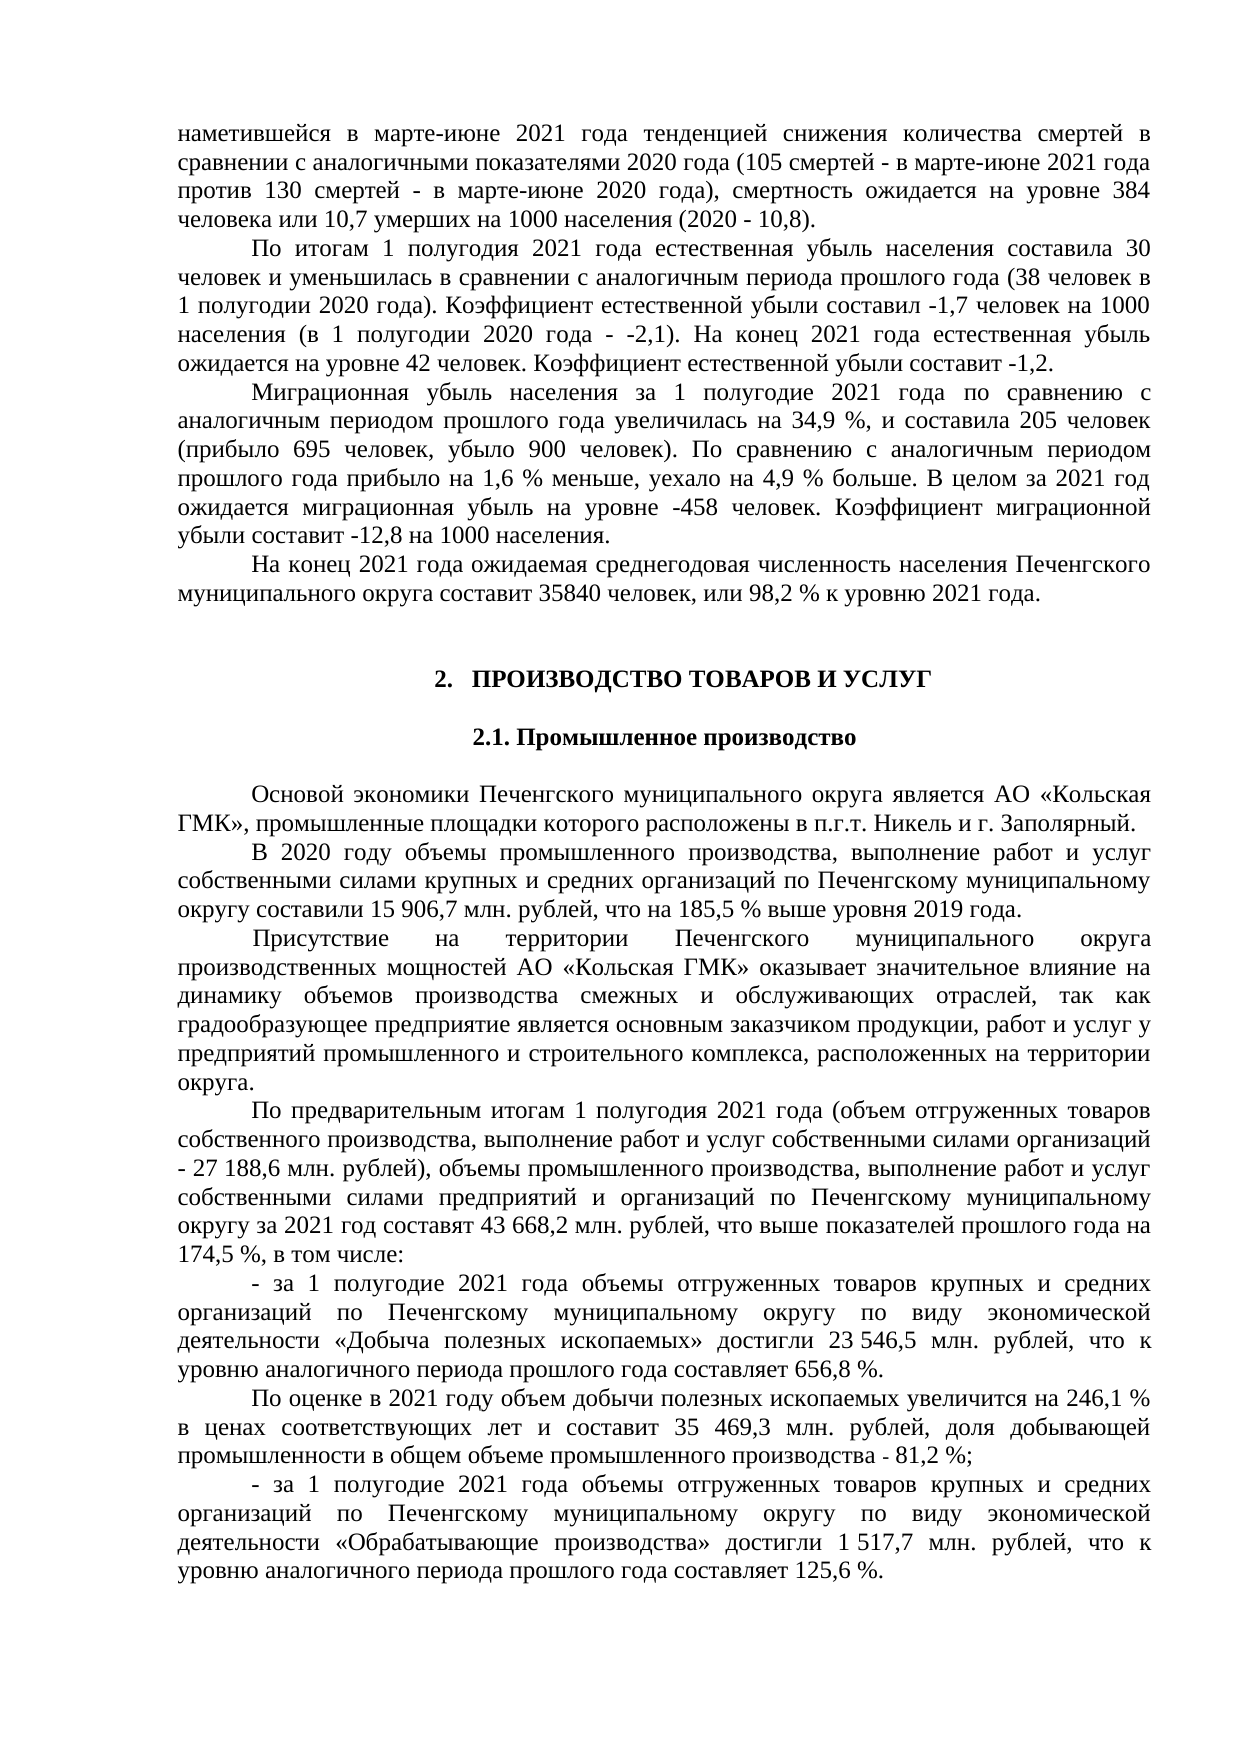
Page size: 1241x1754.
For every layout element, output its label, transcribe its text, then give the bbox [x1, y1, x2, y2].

text По оценке в 2021 году объем добычи полезных ископаемых увеличится на 246,1 % в ценах соответствующих лет и составит 35 469,3 млн. рублей, доля добывающей промышленности в общем объеме промышленного производства - 81,2 %; [177, 1383, 1152, 1469]
text На конец 2021 года ожидаемая среднегодовая численность населения Печенгского муниципального округа составит 35840 человек, или 98,2 % к уровню 2021 года. [177, 549, 1152, 607]
text По предварительным итогам 1 полугодия 2021 года (объем отгруженных товаров собственного производства, выполнение работ и услуг собственными силами организаций - 27 188,6 млн. рублей), объемы промышленного производства, выполнение работ и услуг собственными силами предприятий и организаций по Печенгскому муниципальному округу за 2021 год составят 43 668,2 млн. рублей, что выше показателей прошлого года на 174,5 %, в том числе: [177, 1096, 1152, 1268]
text Основой экономики Печенгского муниципального округа является АО «Кольская ГМК», промышленные площадки которого расположены в п.г.т. Никель и г. Заполярный. [177, 779, 1152, 837]
text Миграционная убыль населения за 1 полугодие 2021 года по сравнению с аналогичным периодом прошлого года увеличилась на 34,9 %, и составила 205 человек (прибыло 695 человек, убыло 900 человек). По сравнению с аналогичным периодом прошлого года прибыло на 1,6 % меньше, уехало на 4,9 % больше. В целом за 2021 год ожидается миграционная убыль на уровне -458 человек. Коэффициент миграционной убыли составит -12,8 на 1000 населения. [177, 377, 1152, 549]
text - за 1 полугодие 2021 года объемы отгруженных товаров крупных и средних организаций по Печенгскому муниципальному округу по виду экономической деятельности «Обрабатывающие производства» достигли 1 517,7 млн. рублей, что к уровню аналогичного периода прошлого года составляет 125,6 %. [177, 1469, 1152, 1584]
text 2.1. Промышленное производство [177, 722, 1152, 751]
list ПРОИЗВОДСТВО ТОВАРОВ И УСЛУГ [215, 664, 1152, 693]
text По итогам 1 полугодия 2021 года естественная убыль населения составила 30 человек и уменьшилась в сравнении с аналогичным периода прошлого года (38 человек в 1 полугодии 2020 года). Коэффициент естественной убыли составил -1,7 человек на 1000 населения (в 1 полугодии 2020 года - -2,1). На конец 2021 года естественная убыль ожидается на уровне 42 человек. Коэффициент естественной убыли составит -1,2. [177, 233, 1152, 377]
text Присутствие на территории Печенгского муниципального округа производственных мощностей АО «Кольская ГМК» оказывает значительное влияние на динамику объемов производства смежных и обслуживающих отраслей, так как градообразующее предприятие является основным заказчиком продукции, работ и услуг у предприятий промышленного и строительного комплекса, расположенных на территории округа. [177, 923, 1152, 1096]
text - за 1 полугодие 2021 года объемы отгруженных товаров крупных и средних организаций по Печенгскому муниципальному округу по виду экономической деятельности «Добыча полезных ископаемых» достигли 23 546,5 млн. рублей, что к уровню аналогичного периода прошлого года составляет 656,8 %. [177, 1268, 1152, 1383]
text В 2020 году объемы промышленного производства, выполнение работ и услуг собственными силами крупных и средних организаций по Печенгскому муниципальному округу составили 15 906,7 млн. рублей, что на 185,5 % выше уровня 2019 года. [177, 837, 1152, 923]
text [177, 118, 1152, 233]
